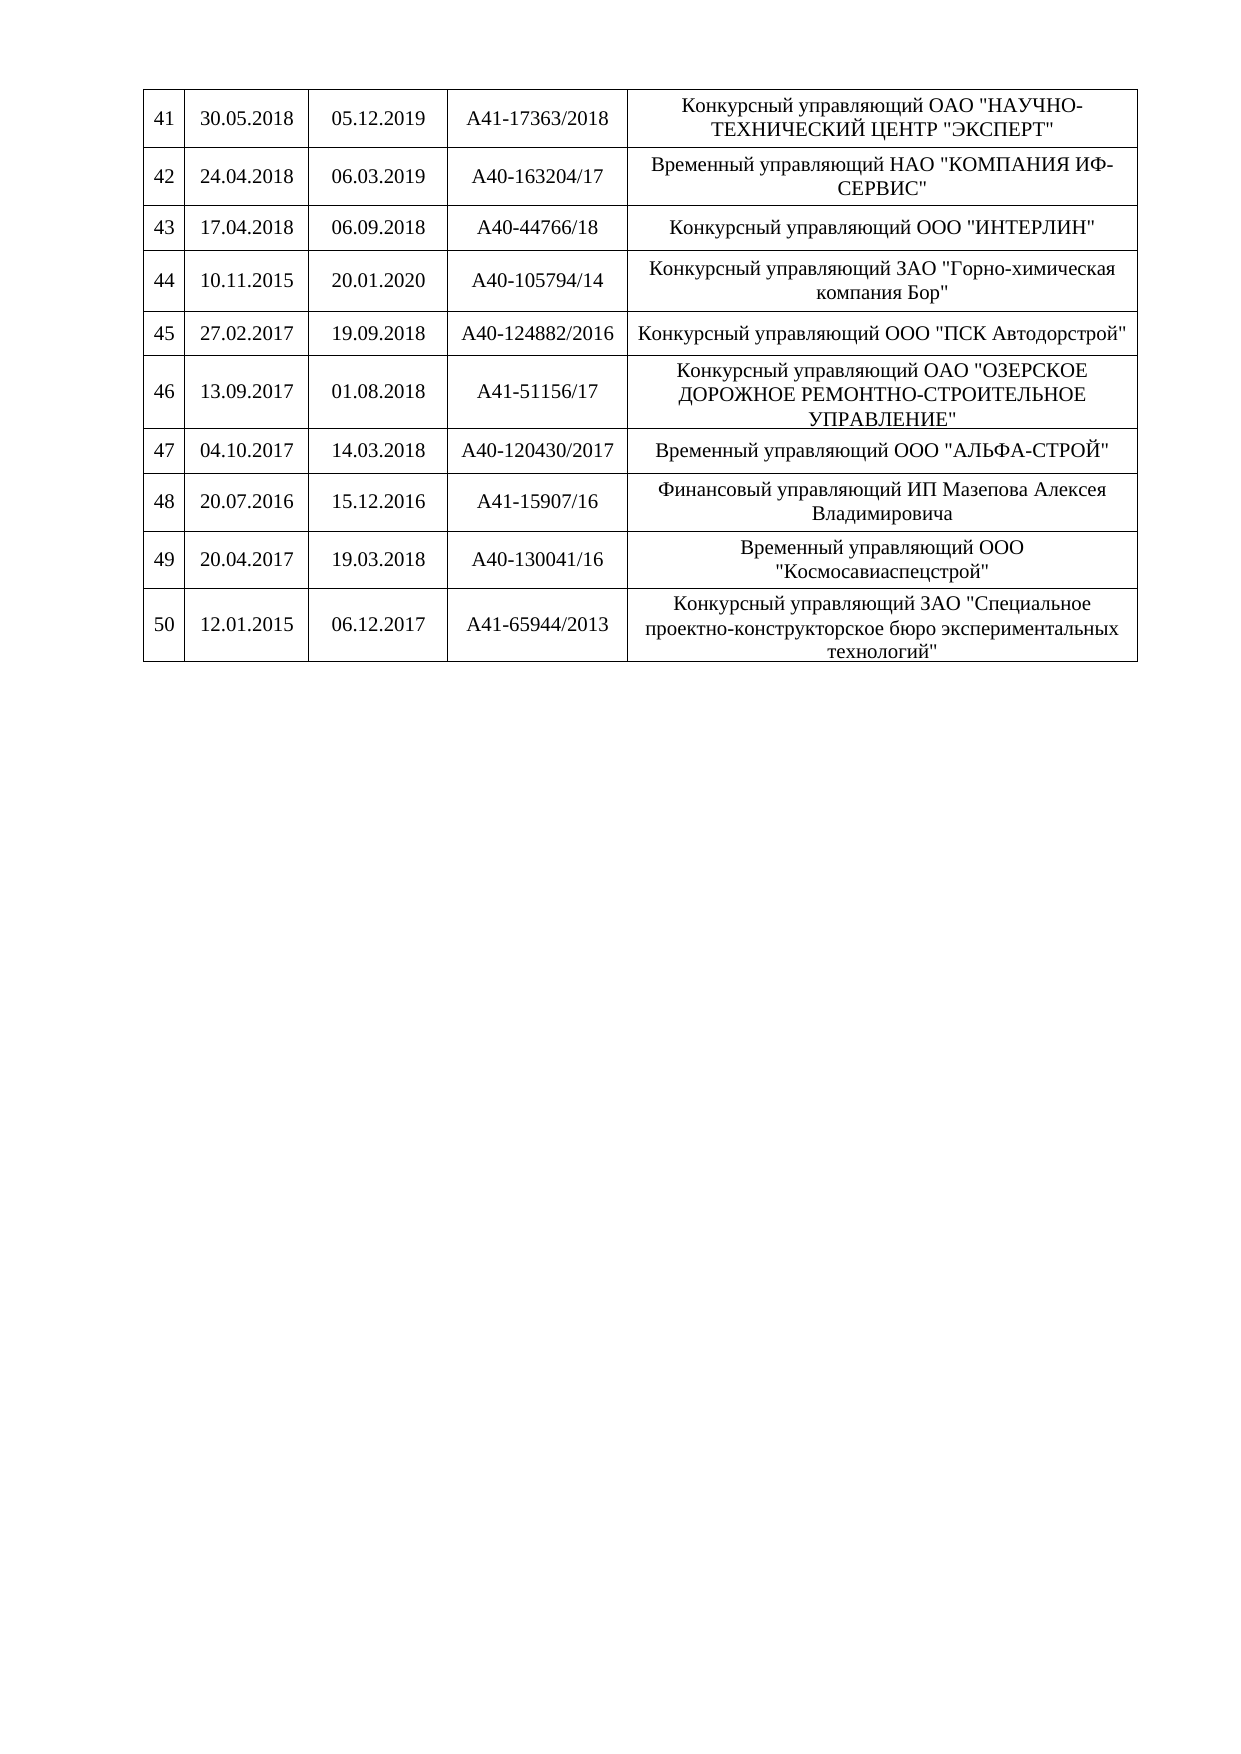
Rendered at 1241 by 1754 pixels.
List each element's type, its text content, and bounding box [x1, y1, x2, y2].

table_cell А40-105794/14 [448, 251, 627, 311]
table_cell 46 [144, 356, 184, 428]
table_cell 06.12.2017 [309, 589, 447, 661]
table_cell 13.09.2017 [185, 356, 308, 428]
table_cell 06.09.2018 [309, 206, 447, 250]
table_cell 19.03.2018 [309, 532, 447, 588]
table_cell 43 [144, 206, 184, 250]
table_cell 49 [144, 532, 184, 588]
table_cell 15.12.2016 [309, 474, 447, 531]
table_cell Конкурсный управляющий ОАО "ОЗЕРСКОЕ ДОРОЖНОЕ РЕМОНТНО-СТРОИТЕЛЬНОЕ УПРАВЛЕНИЕ" [628, 356, 1137, 428]
table_cell 05.12.2019 [309, 90, 447, 147]
table_cell 27.02.2017 [185, 312, 308, 355]
table_cell 48 [144, 474, 184, 531]
table_cell А41-65944/2013 [448, 589, 627, 661]
table_cell 20.01.2020 [309, 251, 447, 311]
table_cell 30.05.2018 [185, 90, 308, 147]
table_cell А40-124882/2016 [448, 312, 627, 355]
table_cell Конкурсный управляющий ОАО "НАУЧНО-ТЕХНИЧЕСКИЙ ЦЕНТР "ЭКСПЕРТ" [628, 90, 1137, 147]
table_cell 47 [144, 429, 184, 472]
table_cell 14.03.2018 [309, 429, 447, 472]
table_cell А40-130041/16 [448, 532, 627, 588]
table_cell 44 [144, 251, 184, 311]
table_cell Конкурсный управляющий ЗАО "Специальное проектно-конструкторское бюро экспериментальных технологий" [628, 589, 1137, 661]
table_cell 06.03.2019 [309, 148, 447, 205]
table_cell 12.01.2015 [185, 589, 308, 661]
table_cell 41 [144, 90, 184, 147]
table_cell Конкурсный управляющий ООО "ИНТЕРЛИН" [628, 206, 1137, 250]
table_cell 50 [144, 589, 184, 661]
table_cell 01.08.2018 [309, 356, 447, 428]
table_cell Временный управляющий НАО "КОМПАНИЯ ИФ-СЕРВИС" [628, 148, 1137, 205]
table_cell А41-51156/17 [448, 356, 627, 428]
table_cell 20.04.2017 [185, 532, 308, 588]
table_cell 42 [144, 148, 184, 205]
table_cell 45 [144, 312, 184, 355]
table_cell 17.04.2018 [185, 206, 308, 250]
table_cell 24.04.2018 [185, 148, 308, 205]
table_cell Временный управляющий ООО "АЛЬФА-СТРОЙ" [628, 429, 1137, 472]
table_cell Конкурсный управляющий ООО "ПСК Автодорстрой" [628, 312, 1137, 355]
table_cell А40-120430/2017 [448, 429, 627, 472]
table_cell А41-17363/2018 [448, 90, 627, 147]
table_cell А40-44766/18 [448, 206, 627, 250]
table_cell 20.07.2016 [185, 474, 308, 531]
table_cell 19.09.2018 [309, 312, 447, 355]
table_cell Финансовый управляющий ИП Мазепова Алексея Владимировича [628, 474, 1137, 531]
table_cell Конкурсный управляющий ЗАО "Горно-химическая компания Бор" [628, 251, 1137, 311]
table_cell 10.11.2015 [185, 251, 308, 311]
table_cell А41-15907/16 [448, 474, 627, 531]
table_cell Временный управляющий ООО "Космосавиаспецстрой" [628, 532, 1137, 588]
table_cell 04.10.2017 [185, 429, 308, 472]
table_cell А40-163204/17 [448, 148, 627, 205]
